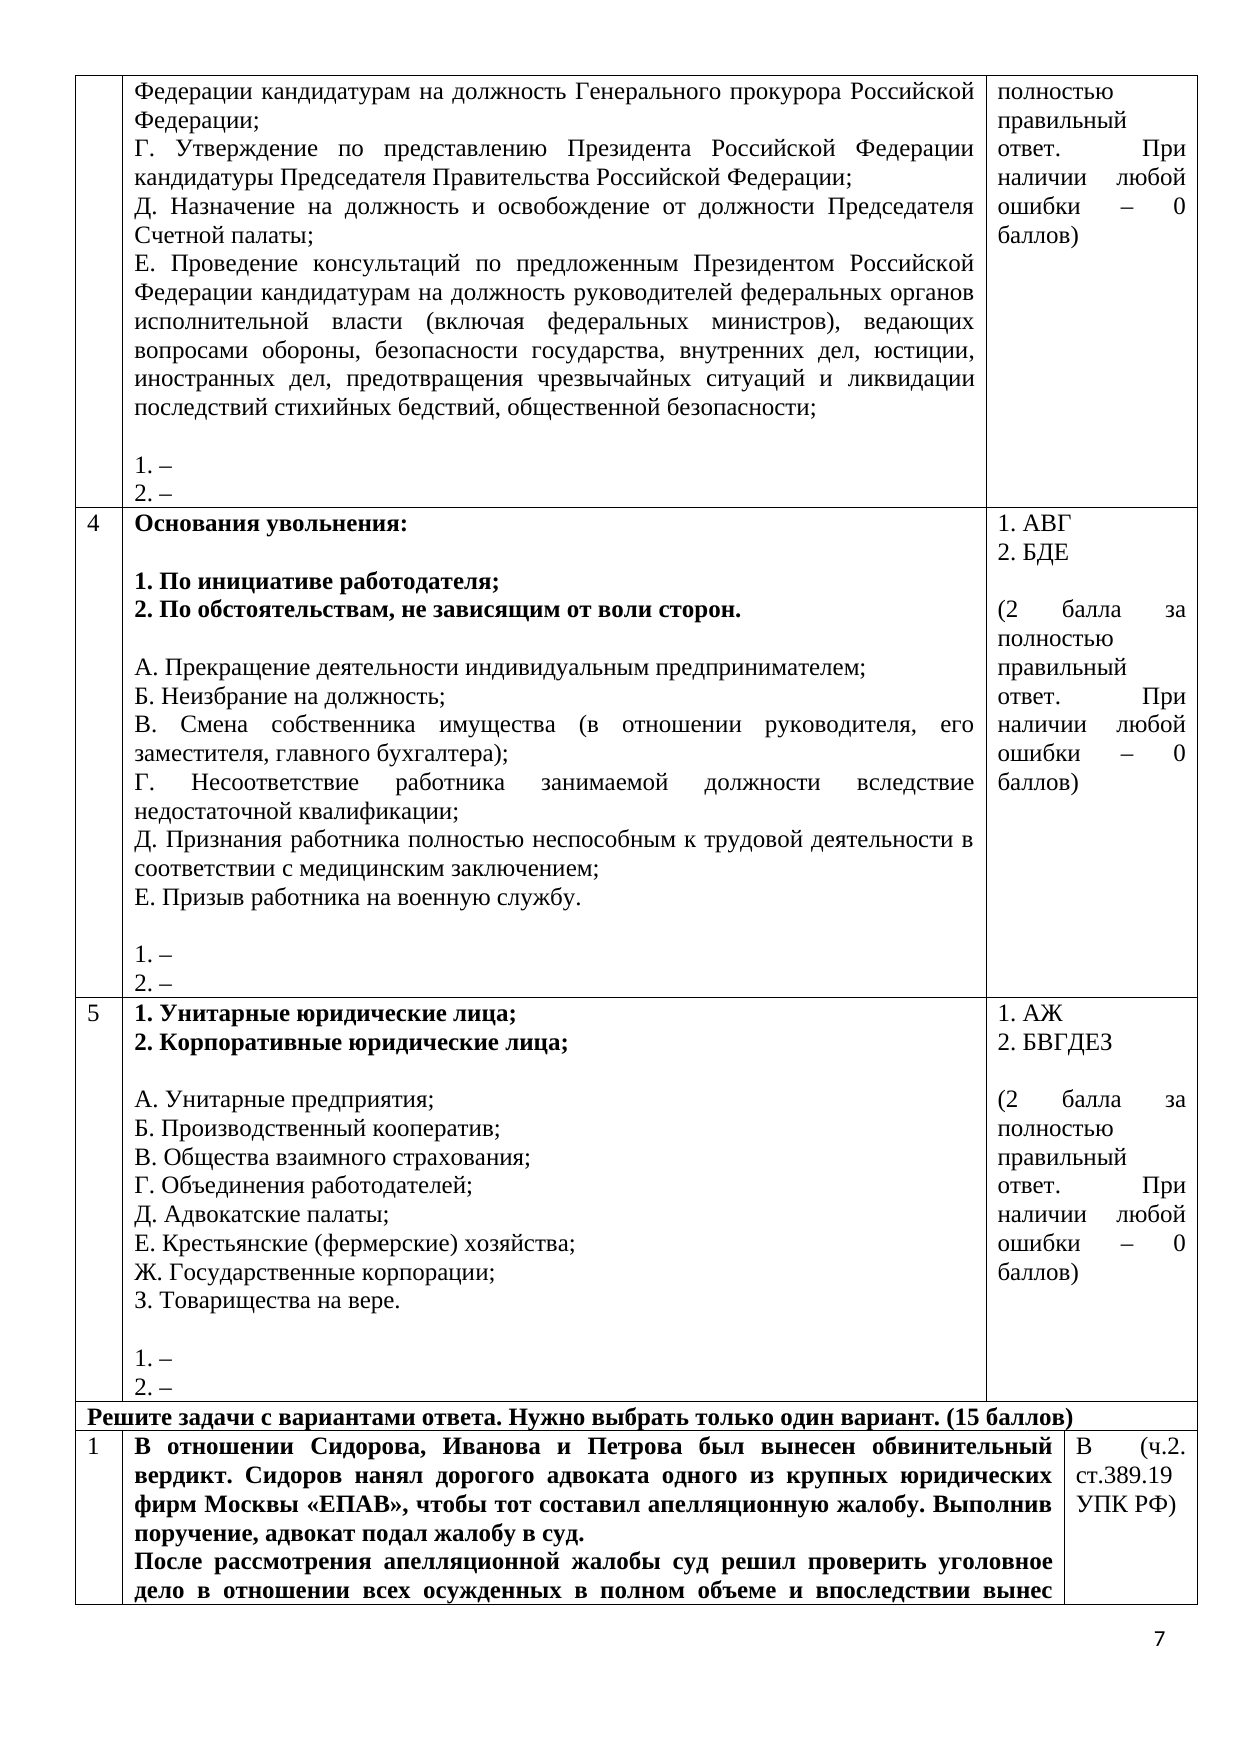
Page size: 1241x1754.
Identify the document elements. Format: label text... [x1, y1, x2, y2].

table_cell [123, 76, 986, 507]
table_cell 4 [76, 508, 122, 997]
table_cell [987, 76, 1197, 507]
table_cell 1. Унитарные юридические лица; 2. Корпоративные юридические лица; А. Унитарные предприятия; Б. Производственный кооператив; В. Общества взаимного страхования; Г. Объединения работодателей; Д. Адвокатские палаты; Е. Крестьянские (фермерские) хозяйства; Ж. Государственные корпорации; З. Товарищества на вере. 1. – 2. – [123, 998, 986, 1401]
table_cell 1 [76, 1431, 122, 1604]
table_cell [1065, 1431, 1197, 1604]
table_cell Решите задачи с вариантами ответа. Нужно выбрать только один вариант. (15 баллов) [76, 1402, 1197, 1430]
table_cell 3 [76, 76, 122, 507]
table_cell 1. АЖ 2. БВГДЕЗ (2 балла за полностью правильный ответ. При наличии любой ошибки – 0 баллов) [987, 998, 1197, 1401]
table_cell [123, 1431, 1064, 1604]
table_cell 5 [76, 998, 122, 1401]
table_cell 1. АВГ 2. БДЕ (2 балла за полностью правильный ответ. При наличии любой ошибки – 0 баллов) [987, 508, 1197, 997]
table_cell Основания увольнения: 1. По инициативе работодателя; 2. По обстоятельствам, не зависящим от воли сторон. А. Прекращение деятельности индивидуальным предпринимателем; Б. Неизбрание на должность; В. Смена собственника имущества (в отношении руководителя, его заместителя, главного бухгалтера); Г. Несоответствие работника занимаемой должности вследствие недостаточной квалификации; Д. Признания работника полностью неспособным к трудовой деятельности в соответствии с медицинским заключением; Е. Призыв работника на военную службу. 1. – 2. – [123, 508, 986, 997]
